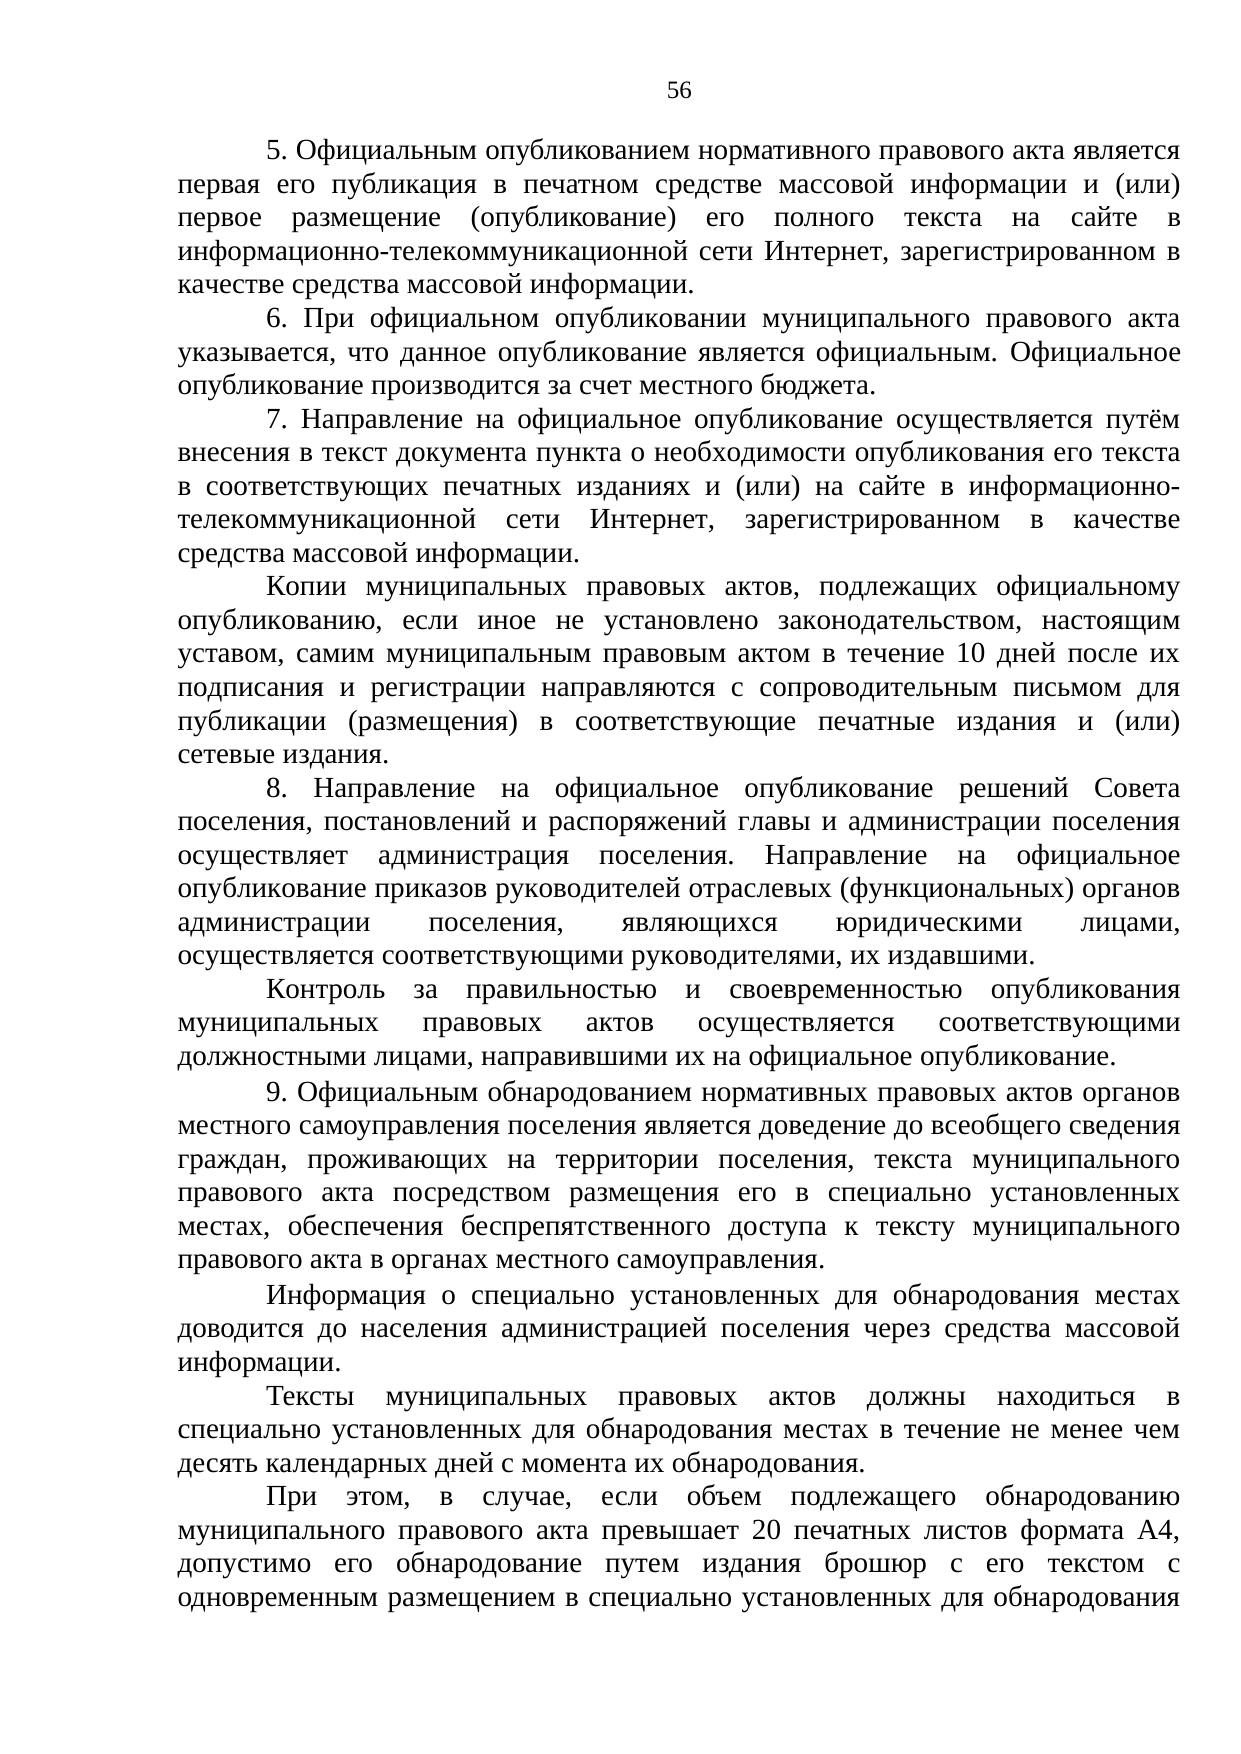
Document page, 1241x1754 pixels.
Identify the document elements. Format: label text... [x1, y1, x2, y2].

text 7. Направление на официальное опубликование осуществляется путём внесения в текст документа пункта о необходимости опубликования его текста в соответствующих печатных изданиях и (или) на сайте в информационно-телекоммуникационной сети Интернет, зарегистрированном в качестве средства массовой информации. [177, 401, 1181, 568]
text 6. При официальном опубликовании муниципального правового акта указывается, что данное опубликование является официальным. Официальное опубликование производится за счет местного бюджета. [177, 300, 1181, 401]
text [177, 1478, 1181, 1612]
text 5. Официальным опубликованием нормативного правового акта является первая его публикация в печатном средстве массовой информации и (или) первое размещение (опубликование) его полного текста на сайте в информационно-телекоммуникационной сети Интернет, зарегистрированном в качестве средства массовой информации. [177, 132, 1181, 300]
text 8. Направление на официальное опубликование решений Совета поселения, постановлений и распоряжений главы и администрации поселения осуществляет администрация поселения. Направление на официальное опубликование приказов руководителей отраслевых (функциональных) органов администрации поселения, являющихся юридическими лицами, осуществляется соответствующими руководителями, их издавшими. [177, 770, 1181, 971]
text Тексты муниципальных правовых актов должны находиться в специально установленных для обнародования местах в течение не менее чем десять календарных дней с момента их обнародования. [177, 1378, 1181, 1478]
text 9. Официальным обнародованием нормативных правовых актов органов местного самоуправления поселения является доведение до всеобщего сведения граждан, проживающих на территории поселения, текста муниципального правового акта посредством размещения его в специально установленных местах, обеспечения беспрепятственного доступа к тексту муниципального правового акта в органах местного самоуправления. [177, 1074, 1181, 1275]
text Информация о специально установленных для обнародования местах доводится до населения администрацией поселения через средства массовой информации. [177, 1277, 1181, 1378]
text Копии муниципальных правовых актов, подлежащих официальному опубликованию, если иное не установлено законодательством, настоящим уставом, самим муниципальным правовым актом в течение 10 дней после их подписания и регистрации направляются с сопроводительным письмом для публикации (размещения) в соответствующие печатные издания и (или) сетевые издания. [177, 568, 1181, 770]
text Контроль за правильностью и своевременностью опубликования муниципальных правовых актов осуществляется соответствующими должностными лицами, направившими их на официальное опубликование. [177, 971, 1181, 1072]
